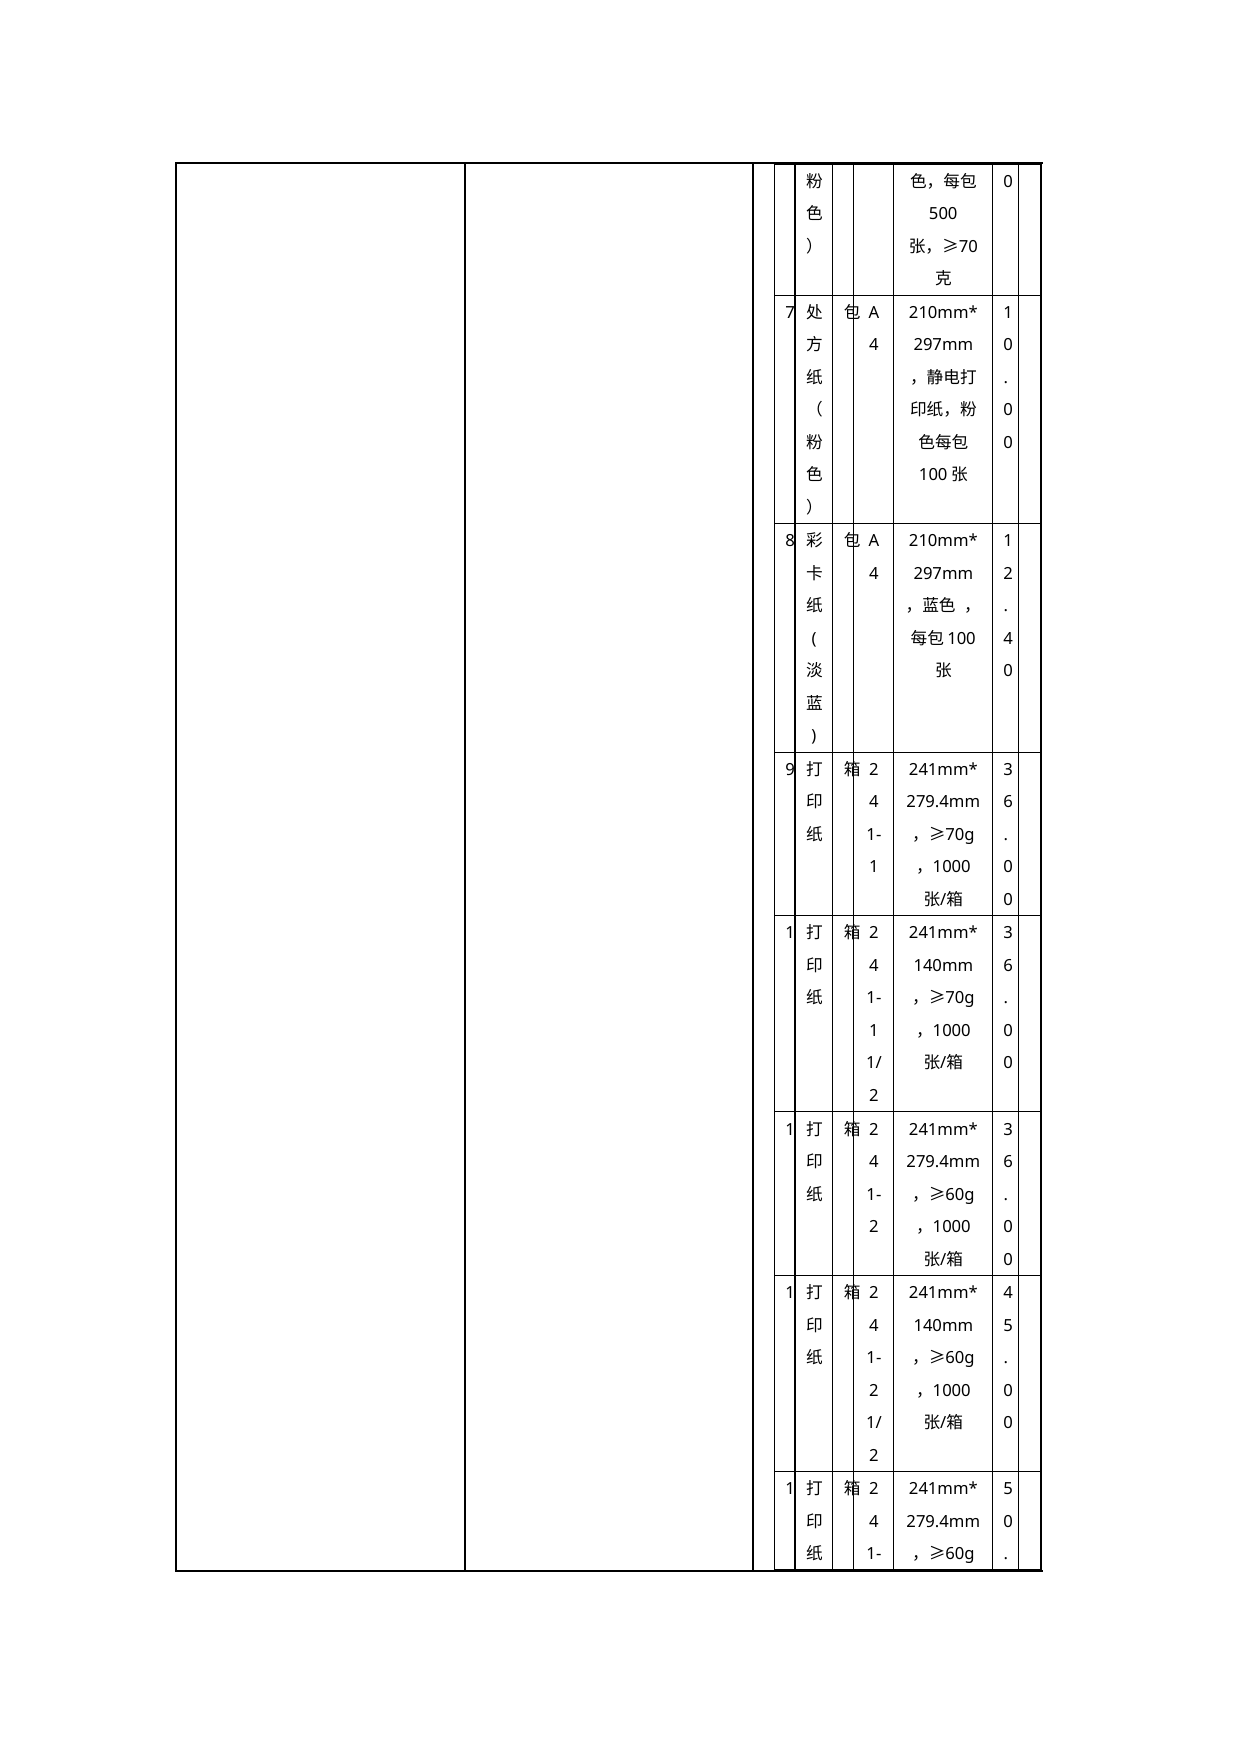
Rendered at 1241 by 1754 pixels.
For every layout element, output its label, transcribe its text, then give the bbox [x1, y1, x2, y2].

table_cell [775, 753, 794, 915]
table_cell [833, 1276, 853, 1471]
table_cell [754, 164, 774, 1570]
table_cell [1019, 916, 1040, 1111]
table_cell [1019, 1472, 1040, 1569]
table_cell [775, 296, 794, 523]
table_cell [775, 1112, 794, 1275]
table_cell [466, 164, 752, 1570]
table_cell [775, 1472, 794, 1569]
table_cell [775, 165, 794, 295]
table_cell 1 [177, 164, 464, 1570]
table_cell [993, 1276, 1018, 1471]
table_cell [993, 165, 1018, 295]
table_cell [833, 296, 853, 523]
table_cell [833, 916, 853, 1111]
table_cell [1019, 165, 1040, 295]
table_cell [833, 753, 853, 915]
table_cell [894, 1472, 992, 1569]
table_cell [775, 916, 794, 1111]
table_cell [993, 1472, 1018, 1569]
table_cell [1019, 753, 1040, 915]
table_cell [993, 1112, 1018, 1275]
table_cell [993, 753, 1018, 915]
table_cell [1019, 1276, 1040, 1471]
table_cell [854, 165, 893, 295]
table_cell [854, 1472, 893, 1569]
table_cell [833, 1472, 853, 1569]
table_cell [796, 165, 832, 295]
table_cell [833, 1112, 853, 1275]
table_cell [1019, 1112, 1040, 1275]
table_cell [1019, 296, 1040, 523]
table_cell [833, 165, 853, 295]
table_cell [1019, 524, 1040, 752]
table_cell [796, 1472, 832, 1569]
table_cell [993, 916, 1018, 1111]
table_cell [894, 165, 992, 295]
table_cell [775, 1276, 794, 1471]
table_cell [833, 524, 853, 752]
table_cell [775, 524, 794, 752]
